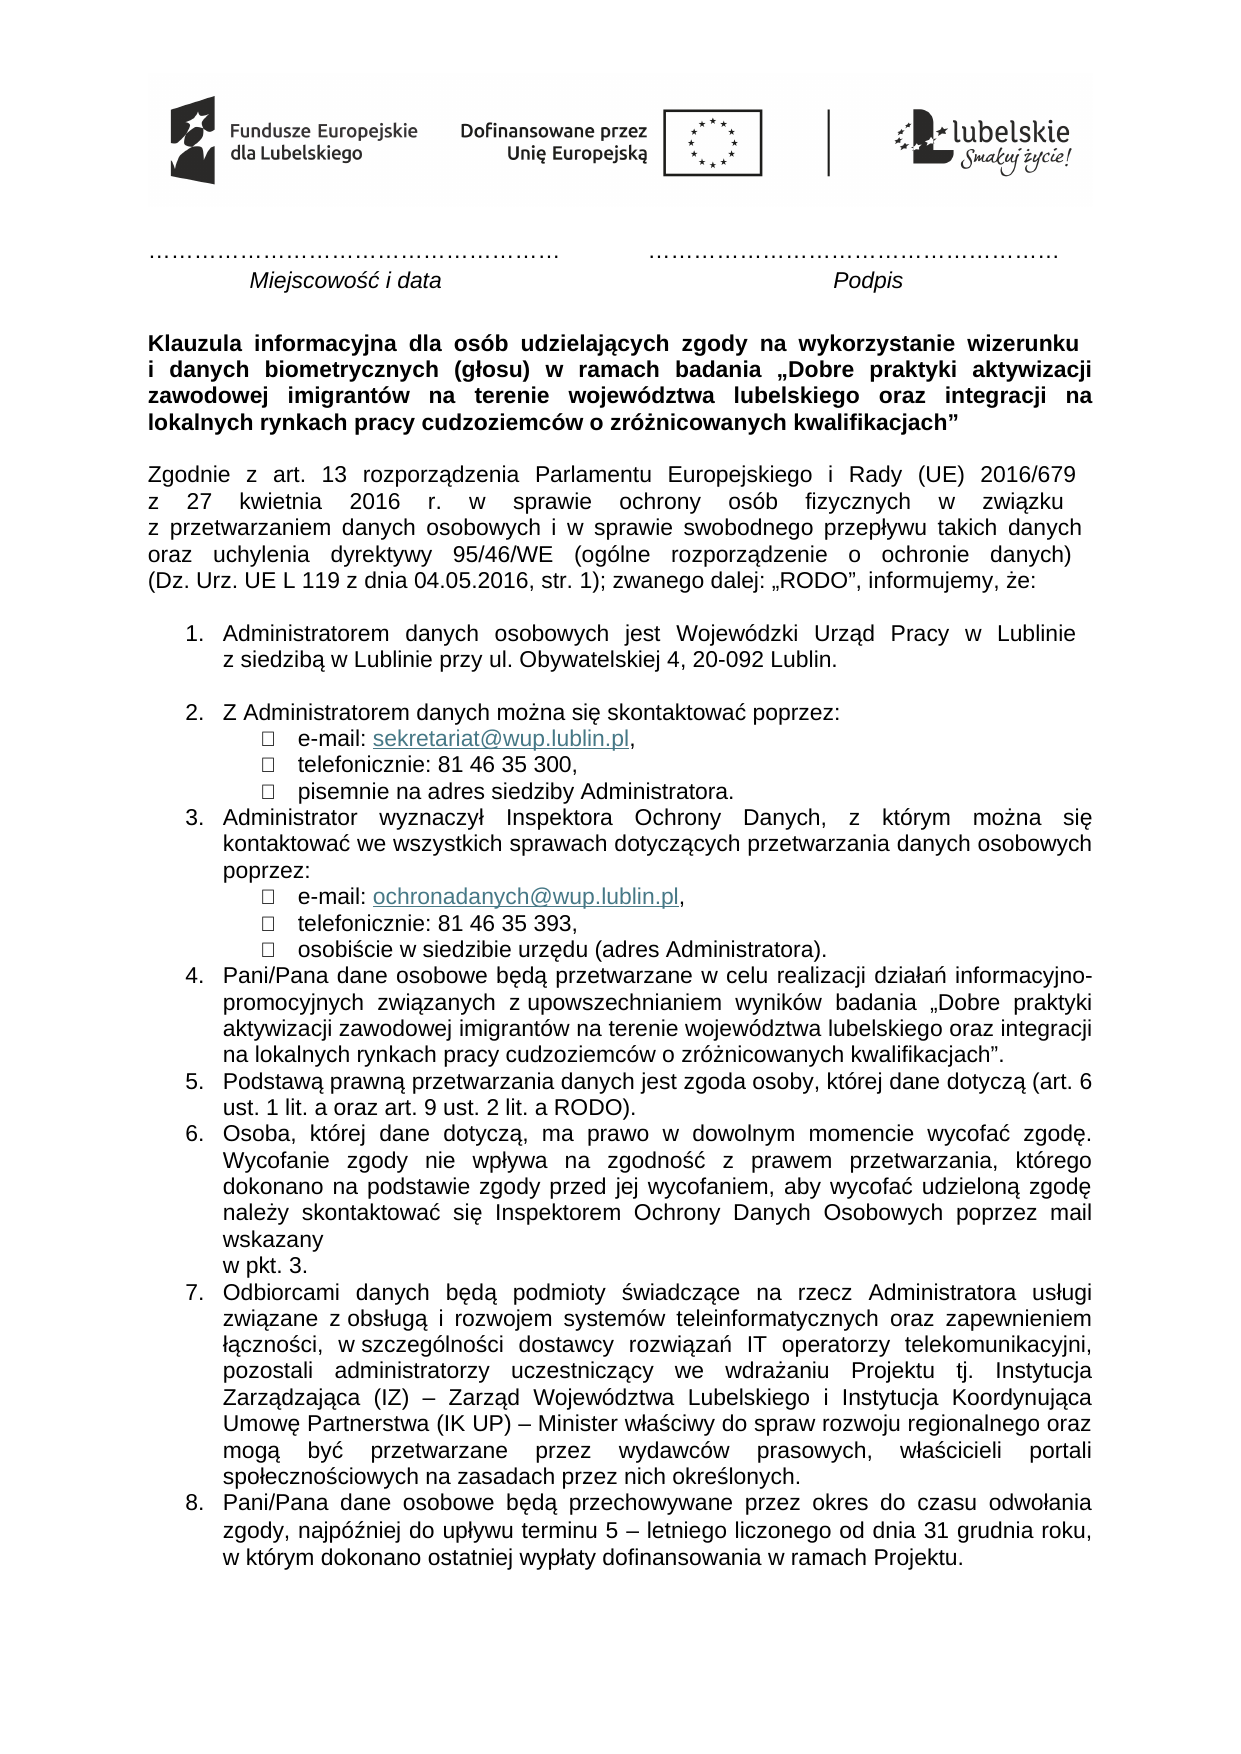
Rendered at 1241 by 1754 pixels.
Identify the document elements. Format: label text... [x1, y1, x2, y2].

list osobiście w siedzibie urzędu (adres Administratora). [260, 936, 1093, 962]
picture [147, 73, 1093, 207]
list Administrator wyznaczył Inspektora Ochrony Danych, z którym można się kontaktować we wszystkich sprawach dotyczących przetwarzania danych osobowych poprzez: [185, 804, 1093, 883]
list Pani/Pana dane osobowe będą przetwarzane w celu realizacji działań informacyjno-promocyjnych związanych z upowszechnianiem wyników badania „Dobre praktyki aktywizacji zawodowej imigrantów na terenie województwa lubelskiego oraz integracji na lokalnych rynkach pracy cudzoziemców o zróżnicowanych kwalifikacjach”. [185, 962, 1093, 1068]
text Miejscowość i data Podpis [148, 267, 1093, 293]
list Administratorem danych osobowych jest Wojewódzki Urząd Pracy w Lublinie z siedzibą w Lublinie przy ul. Obywatelskiej 4, 20-092 Lublin. [185, 619, 1093, 672]
list Z Administratorem danych można się skontaktować poprzez: [185, 699, 1093, 725]
text Zgodnie z art. 13 rozporządzenia Parlamentu Europejskiego i Rady (UE) 2016/679 z 27 kwietnia 2016 r. w sprawie ochrony osób fizycznych w związku z przetwarzaniem danych osobowych i w sprawie swobodnego przepływu takich danych oraz uchylenia dyrektywy 95/46/WE (ogólne rozporządzenie o ochronie danych) (Dz. Urz. UE L 119 z dnia 04.05.2016, str. 1); zwanego dalej: „RODO”, informujemy, że: [148, 461, 1093, 593]
list telefonicznie: 81 46 35 393, [260, 909, 1093, 936]
list Odbiorcami danych będą podmioty świadczące na rzecz Administratora usługi związane z obsługą i rozwojem systemów teleinformatycznych oraz zapewnieniem łączności, w szczególności dostawcy rozwiązań IT operatorzy telekomunikacyjni, pozostali administratorzy uczestniczący we wdrażaniu Projektu tj. Instytucja Zarządzająca (IZ) – Zarząd Województwa Lubelskiego i Instytucja Koordynująca Umowę Partnerstwa (IK UP) – Minister właściwy do spraw rozwoju regionalnego oraz mogą być przetwarzane przez wydawców prasowych, właścicieli portali społecznościowych na zasadach przez nich określonych. [185, 1278, 1093, 1489]
list Pani/Pana dane osobowe będą przechowywane przez okres do czasu odwołania zgody, najpóźniej do upływu terminu 5 – letniego liczonego od dnia 31 grudnia roku, w którym dokonano ostatniej wypłaty dofinansowania w ramach Projektu. [185, 1489, 1093, 1571]
list e-mail: sekretariat@wup.lublin.pl, [260, 725, 1093, 751]
list telefonicznie: 81 46 35 300, [260, 751, 1093, 778]
list e-mail: ochronadanych@wup.lublin.pl, [260, 883, 1093, 909]
list Podstawą prawną przetwarzania danych jest zgoda osoby, której dane dotyczą (art. 6 ust. 1 lit. a oraz art. 9 ust. 2 lit. a RODO). [185, 1068, 1093, 1120]
list pisemnie na adres siedziby Administratora. [260, 778, 1093, 804]
list Osoba, której dane dotyczą, ma prawo w dowolnym momencie wycofać zgodę. Wycofanie zgody nie wpływa na zgodność z prawem przetwarzania, którego dokonano na podstawie zgody przed jej wycofaniem, aby wycofać udzieloną zgodę należy skontaktować się Inspektorem Ochrony Danych Osobowych poprzez mail wskazany w pkt. 3. [185, 1120, 1093, 1278]
text Klauzula informacyjna dla osób udzielających zgody na wykorzystanie wizerunku i danych biometrycznych (głosu) w ramach badania „Dobre praktyki aktywizacji zawodowej imigrantów na terenie województwa lubelskiego oraz integracji na lokalnych rynkach pracy cudzoziemców o zróżnicowanych kwalifikacjach” [148, 330, 1093, 435]
text ……………………………………………… ……………………………………………… [148, 237, 1093, 263]
